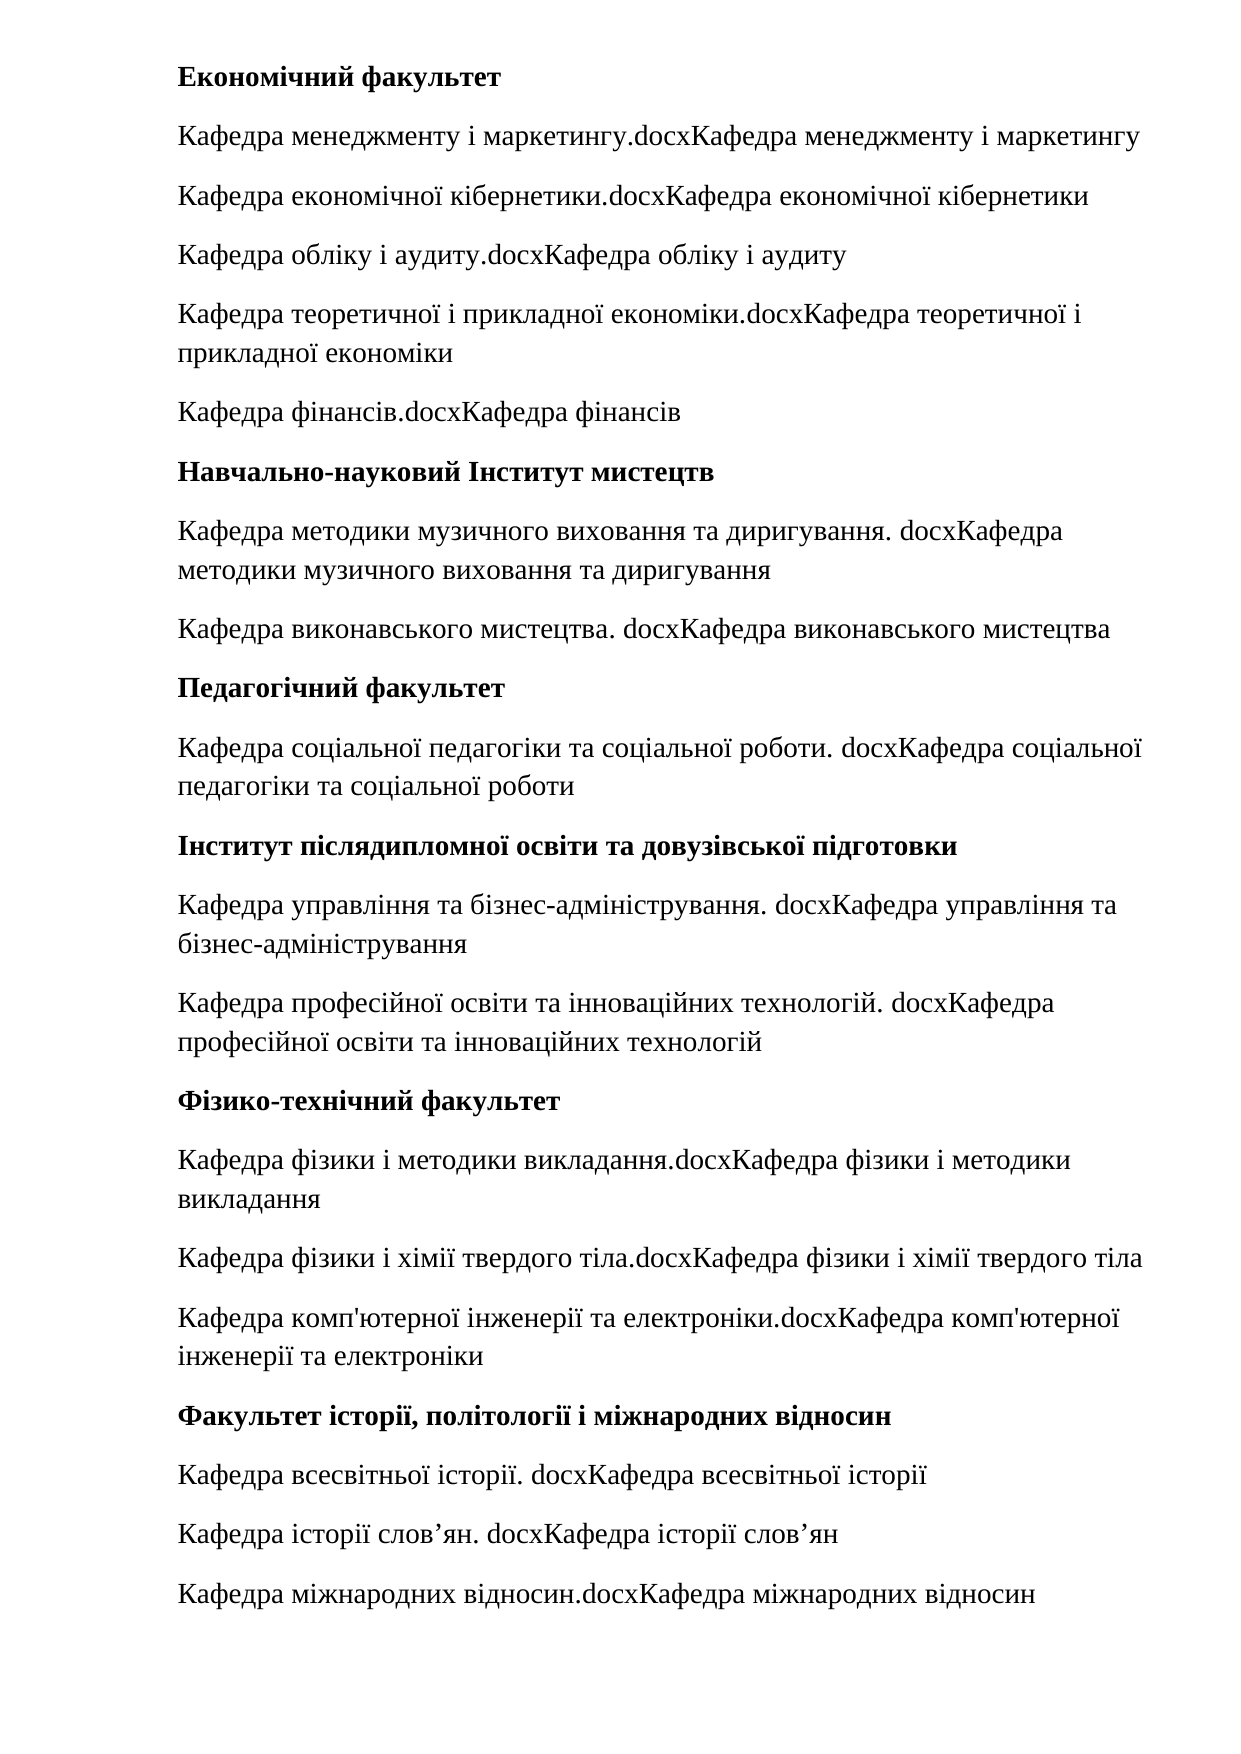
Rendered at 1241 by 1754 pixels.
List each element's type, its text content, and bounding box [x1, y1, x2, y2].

text Педагогічний факультет [177, 671, 1152, 704]
text Кафедра всесвітньої історії. docxКафедра всесвітньої історії [177, 1457, 1152, 1491]
text Кафедра комп'ютерної інженерії та електроніки.docxКафедра комп'ютерної інженерії та електроніки [177, 1300, 1152, 1372]
text Кафедра обліку і аудиту.docxКафедра обліку і аудиту [177, 237, 1152, 271]
text Кафедра професійної освіти та інноваційних технологій. docxКафедра професійної освіти та інноваційних технологій [177, 985, 1152, 1057]
text Кафедра фінансів.docxКафедра фінансів [177, 394, 1152, 428]
text Кафедра соціальної педагогіки та соціальної роботи. docxКафедра соціальної педагогіки та соціальної роботи [177, 730, 1152, 802]
text Кафедра фізики і методики викладання.docxКафедра фізики і методики викладання [177, 1142, 1152, 1214]
text Кафедра фізики і хімії твердого тіла.docxКафедра фізики і хімії твердого тіла [177, 1240, 1152, 1274]
text Кафедра економічної кібернетики.docxКафедра економічної кібернетики [177, 178, 1152, 211]
text Кафедра управління та бізнес-адміністрування. docxКафедра управління та бізнес-адміністрування [177, 887, 1152, 959]
text Економічний факультет [177, 59, 1152, 93]
text Кафедра історії слов’ян. docxКафедра історії слов’ян [177, 1516, 1152, 1550]
text Кафедра менеджменту і маркетингу.docxКафедра менеджменту і маркетингу [177, 118, 1152, 152]
text Кафедра методики музичного виховання та диригування. docxКафедра методики музичного виховання та диригування [177, 513, 1152, 585]
text Кафедра виконавського мистецтва. docxКафедра виконавського мистецтва [177, 611, 1152, 645]
text Навчально-науковий Інститут мистецтв [177, 454, 1152, 487]
text Кафедра міжнародних відносин.docxКафедра міжнародних відносин [177, 1576, 1152, 1609]
text Кафедра теоретичної і прикладної економіки.docxКафедра теоретичної і прикладної економіки [177, 297, 1152, 369]
text Інститут післядипломної освіти та довузівської підготовки [177, 828, 1152, 861]
text Факультет історії, політології і міжнародних відносин [177, 1398, 1152, 1431]
text Фізико-технічний факультет [177, 1083, 1152, 1117]
